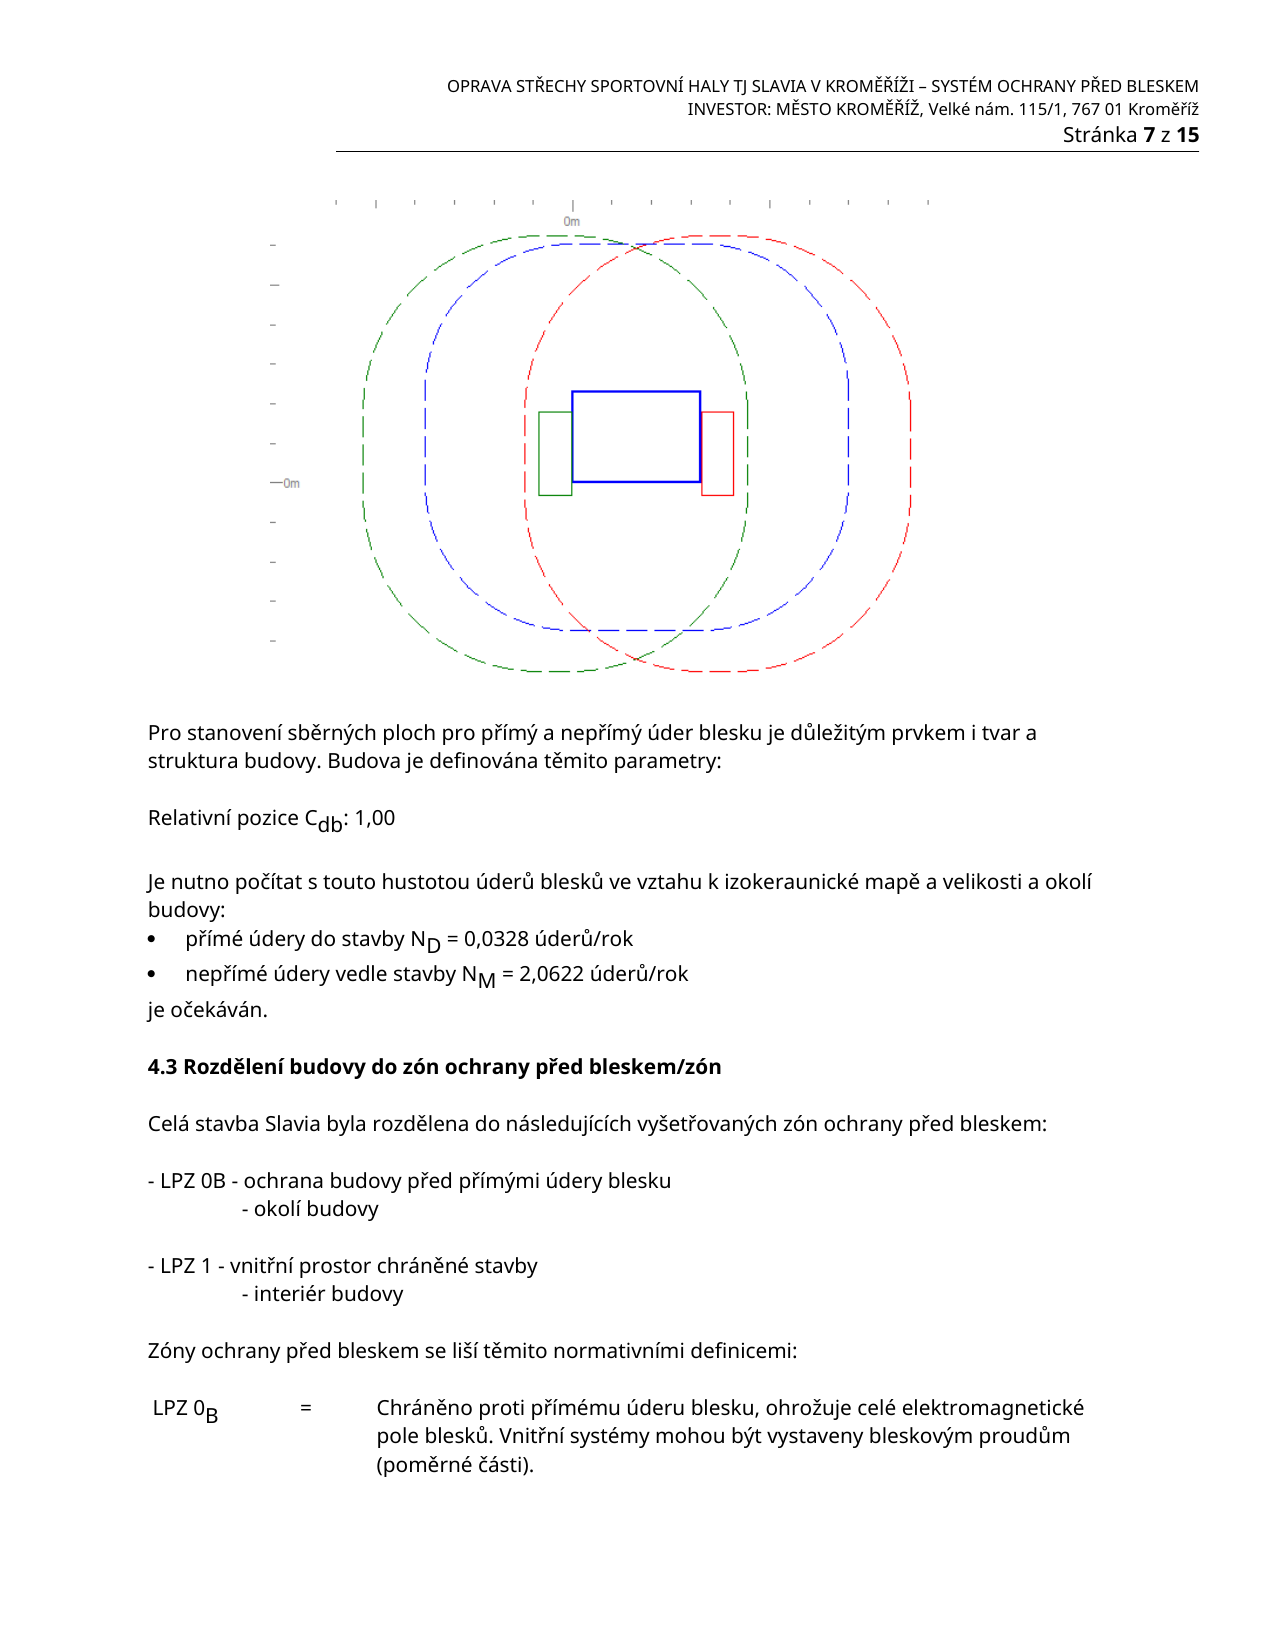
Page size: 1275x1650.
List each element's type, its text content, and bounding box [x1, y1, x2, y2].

text Je nutno počítat s touto hustotou úderů blesků ve vztahu k izokeraunické mapě a velikosti a okolí budovy: [148, 867, 1127, 924]
text Celá stavba Slavia byla rozdělena do následujících vyšetřovaných zón ochrany před bleskem: [148, 1109, 1127, 1137]
text - LPZ 1 - vnitřní prostor chráněné stavby [148, 1251, 1127, 1279]
table_header Chráněno proti přímému úderu blesku, ohrožuje celé elektromagnetické pole blesků. Vnitřní systémy mohou být vystaveny bleskovým proudům (poměrné části). [373, 1393, 1094, 1507]
text 4.3 Rozdělení budovy do zón ochrany před bleskem/zón [148, 1052, 1127, 1080]
list nepřímé údery vedle stavby NM = 2,0622 úderů/rok [148, 959, 1127, 995]
text - LPZ 0B - ochrana budovy před přímými údery blesku [148, 1166, 1127, 1194]
table_header LPZ 0B [149, 1393, 296, 1507]
text - okolí budovy [148, 1194, 1127, 1223]
text - interiér budovy [148, 1279, 1127, 1308]
text je očekáván. [148, 995, 1127, 1023]
text Zóny ochrany před bleskem se liší těmito normativními definicemi: [148, 1336, 1127, 1365]
text Pro stanovení sběrných ploch pro přímý a nepřímý úder blesku je důležitým prvkem i tvar a struktura budovy. Budova je definována těmito parametry: [148, 718, 1127, 775]
picture [270, 200, 1005, 684]
table_header = [296, 1393, 373, 1507]
text Relativní pozice Cdb: 1,00 [148, 803, 1127, 839]
list přímé údery do stavby ND = 0,0328 úderů/rok [148, 924, 1127, 959]
